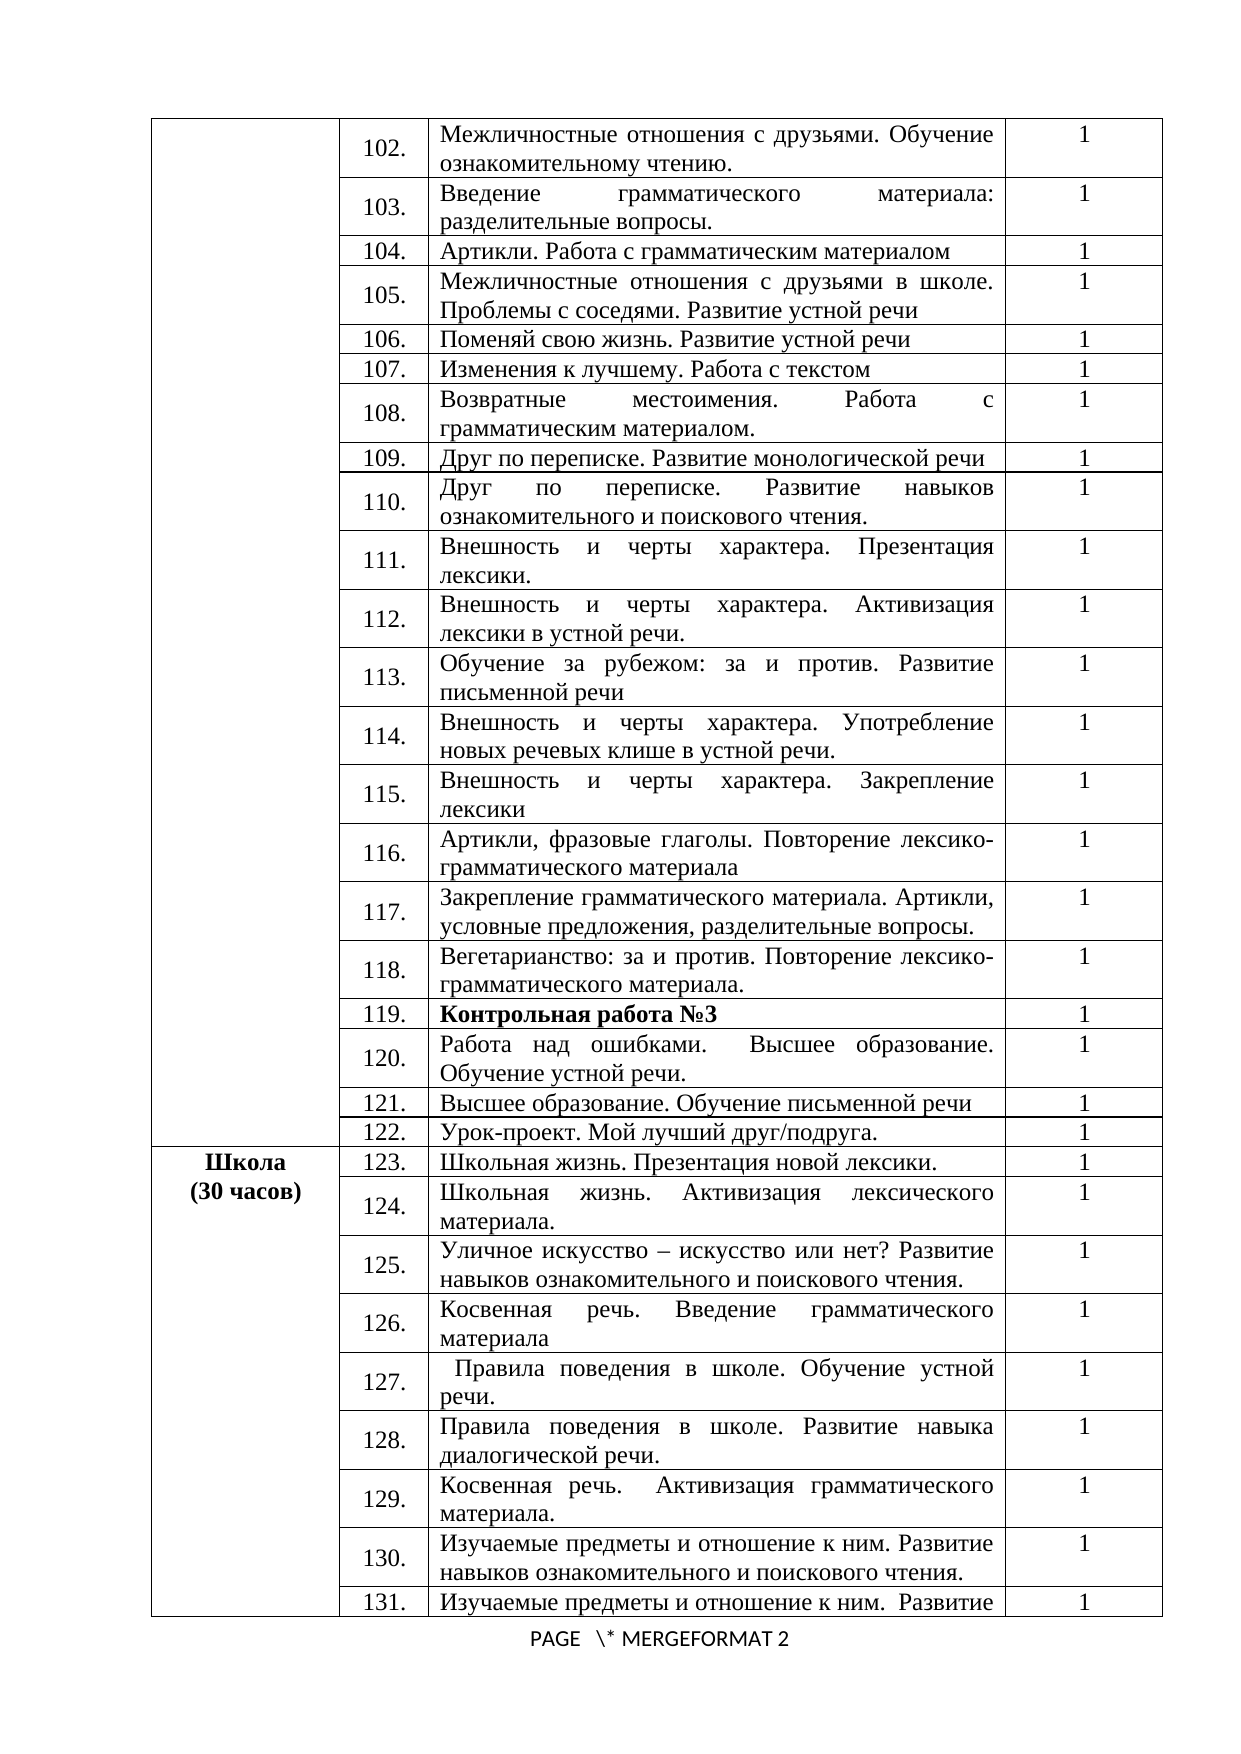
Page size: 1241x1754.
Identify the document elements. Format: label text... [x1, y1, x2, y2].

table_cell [429, 1587, 1005, 1616]
table_cell Артикли. Работа с грамматическим материалом [429, 236, 1005, 265]
table_cell 1 [1006, 1029, 1162, 1087]
table_cell 1 [1006, 531, 1162, 588]
table_cell Закрепление грамматического материала. Артикли, условные предложения, разделительные вопросы. [429, 882, 1005, 940]
table_cell 131. [340, 1587, 428, 1616]
table_cell 1 [1006, 178, 1162, 235]
table_cell 1 [1006, 999, 1162, 1028]
table_cell Введение грамматического материала: разделительные вопросы. [429, 178, 1005, 235]
table_cell 103. [340, 178, 428, 235]
table_cell Артикли, фразовые глаголы. Повторение лексико-грамматического материала [429, 824, 1005, 881]
table_cell 1 [1006, 824, 1162, 881]
table_cell Вегетарианство: за и против. Повторение лексико-грамматического материала. [429, 941, 1005, 998]
table_cell 106. [340, 325, 428, 353]
table_cell 1 [1006, 236, 1162, 265]
table_cell 120. [340, 1029, 428, 1087]
table_cell 107. [340, 354, 428, 383]
table_cell Урок-проект. Мой лучший друг/подруга. [429, 1118, 1005, 1146]
table_cell 127. [340, 1353, 428, 1410]
table_cell 119. [340, 999, 428, 1028]
table_cell Уличное искусство – искусство или нет? Развитие навыков ознакомительного и поискового чтения. [429, 1236, 1005, 1293]
table_cell 113. [340, 648, 428, 706]
table_cell Поменяй свою жизнь. Развитие устной речи [429, 325, 1005, 353]
table_cell Работа над ошибками. Высшее образование. Обучение устной речи. [429, 1029, 1005, 1087]
table_cell 1 [1006, 1088, 1162, 1116]
table_cell 102. [340, 119, 428, 177]
table_cell Высшее образование. Обучение письменной речи [429, 1088, 1005, 1116]
table_cell 117. [340, 882, 428, 940]
table_cell Правила поведения в школе. Обучение устной речи. [429, 1353, 1005, 1410]
table_cell Внешность и черты характера. Закрепление лексики [429, 765, 1005, 823]
table_cell Школьная жизнь. Активизация лексического материала. [429, 1177, 1005, 1234]
table_cell Изменения к лучшему. Работа с текстом [429, 354, 1005, 383]
table_cell 128. [340, 1411, 428, 1469]
table_cell 110. [340, 473, 428, 530]
table_cell 1 [1006, 1411, 1162, 1469]
table_cell 114. [340, 707, 428, 764]
table_cell 109. [340, 443, 428, 471]
table_cell 1 [1006, 1587, 1162, 1616]
table_cell 1 [1006, 1353, 1162, 1410]
table_cell Внешность и черты характера. Активизация лексики в устной речи. [429, 590, 1005, 647]
table_cell 1 [1006, 1294, 1162, 1352]
table_cell 126. [340, 1294, 428, 1352]
table_cell 116. [340, 824, 428, 881]
table_cell 108. [340, 384, 428, 442]
table_cell 1 [1006, 384, 1162, 442]
table_cell 129. [340, 1470, 428, 1527]
table_cell 1 [1006, 648, 1162, 706]
table_cell 123. [340, 1147, 428, 1176]
table_cell 1 [1006, 443, 1162, 471]
table_cell 1 [1006, 1528, 1162, 1586]
table_cell 1 [1006, 941, 1162, 998]
table_cell 1 [1006, 1118, 1162, 1146]
table_cell 1 [1006, 1177, 1162, 1234]
table_cell 104. [340, 236, 428, 265]
table_cell 1 [1006, 707, 1162, 764]
table_cell 1 [1006, 882, 1162, 940]
table_cell Контрольная работа №3 [429, 999, 1005, 1028]
table_cell Косвенная речь. Введение грамматического материала [429, 1294, 1005, 1352]
table_cell Школа (30 часов) [152, 1147, 339, 1616]
table_cell Обучение за рубежом: за и против. Развитие письменной речи [429, 648, 1005, 706]
table_cell 118. [340, 941, 428, 998]
table_cell 1 [1006, 1470, 1162, 1527]
table_cell Правила поведения в школе. Развитие навыка диалогической речи. [429, 1411, 1005, 1469]
table_cell 1 [1006, 266, 1162, 323]
table_cell 115. [340, 765, 428, 823]
table_cell 111. [340, 531, 428, 588]
table_cell 105. [340, 266, 428, 323]
table_cell Межличностные отношения с друзьями. Обучение ознакомительному чтению. [429, 119, 1005, 177]
table_cell Друг по переписке. Развитие навыков ознакомительного и поискового чтения. [429, 473, 1005, 530]
table_cell 1 [1006, 119, 1162, 177]
table_cell 1 [1006, 1147, 1162, 1176]
table_cell 1 [1006, 590, 1162, 647]
table_cell 1 [1006, 325, 1162, 353]
table_cell Изучаемые предметы и отношение к ним. Развитие навыков ознакомительного и поискового чтения. [429, 1528, 1005, 1586]
table_cell Косвенная речь. Активизация грамматического материала. [429, 1470, 1005, 1527]
table_cell 122. [340, 1118, 428, 1146]
table_cell Школьная жизнь. Презентация новой лексики. [429, 1147, 1005, 1176]
table_cell 1 [1006, 354, 1162, 383]
table_cell 130. [340, 1528, 428, 1586]
table_cell Друг по переписке. Развитие монологической речи [429, 443, 1005, 471]
table_cell 124. [340, 1177, 428, 1234]
table_cell 121. [340, 1088, 428, 1116]
table_cell 112. [340, 590, 428, 647]
table_cell Возвратные местоимения. Работа с грамматическим материалом. [429, 384, 1005, 442]
table_cell 1 [1006, 1236, 1162, 1293]
table_cell Внешность и черты характера. Презентация лексики. [429, 531, 1005, 588]
table_cell Межличностные отношения с друзьями в школе. Проблемы с соседями. Развитие устной речи [429, 266, 1005, 323]
table_cell Внешность и черты характера. Употребление новых речевых клише в устной речи. [429, 707, 1005, 764]
table_cell 1 [1006, 473, 1162, 530]
table_cell 125. [340, 1236, 428, 1293]
table_cell 1 [1006, 765, 1162, 823]
